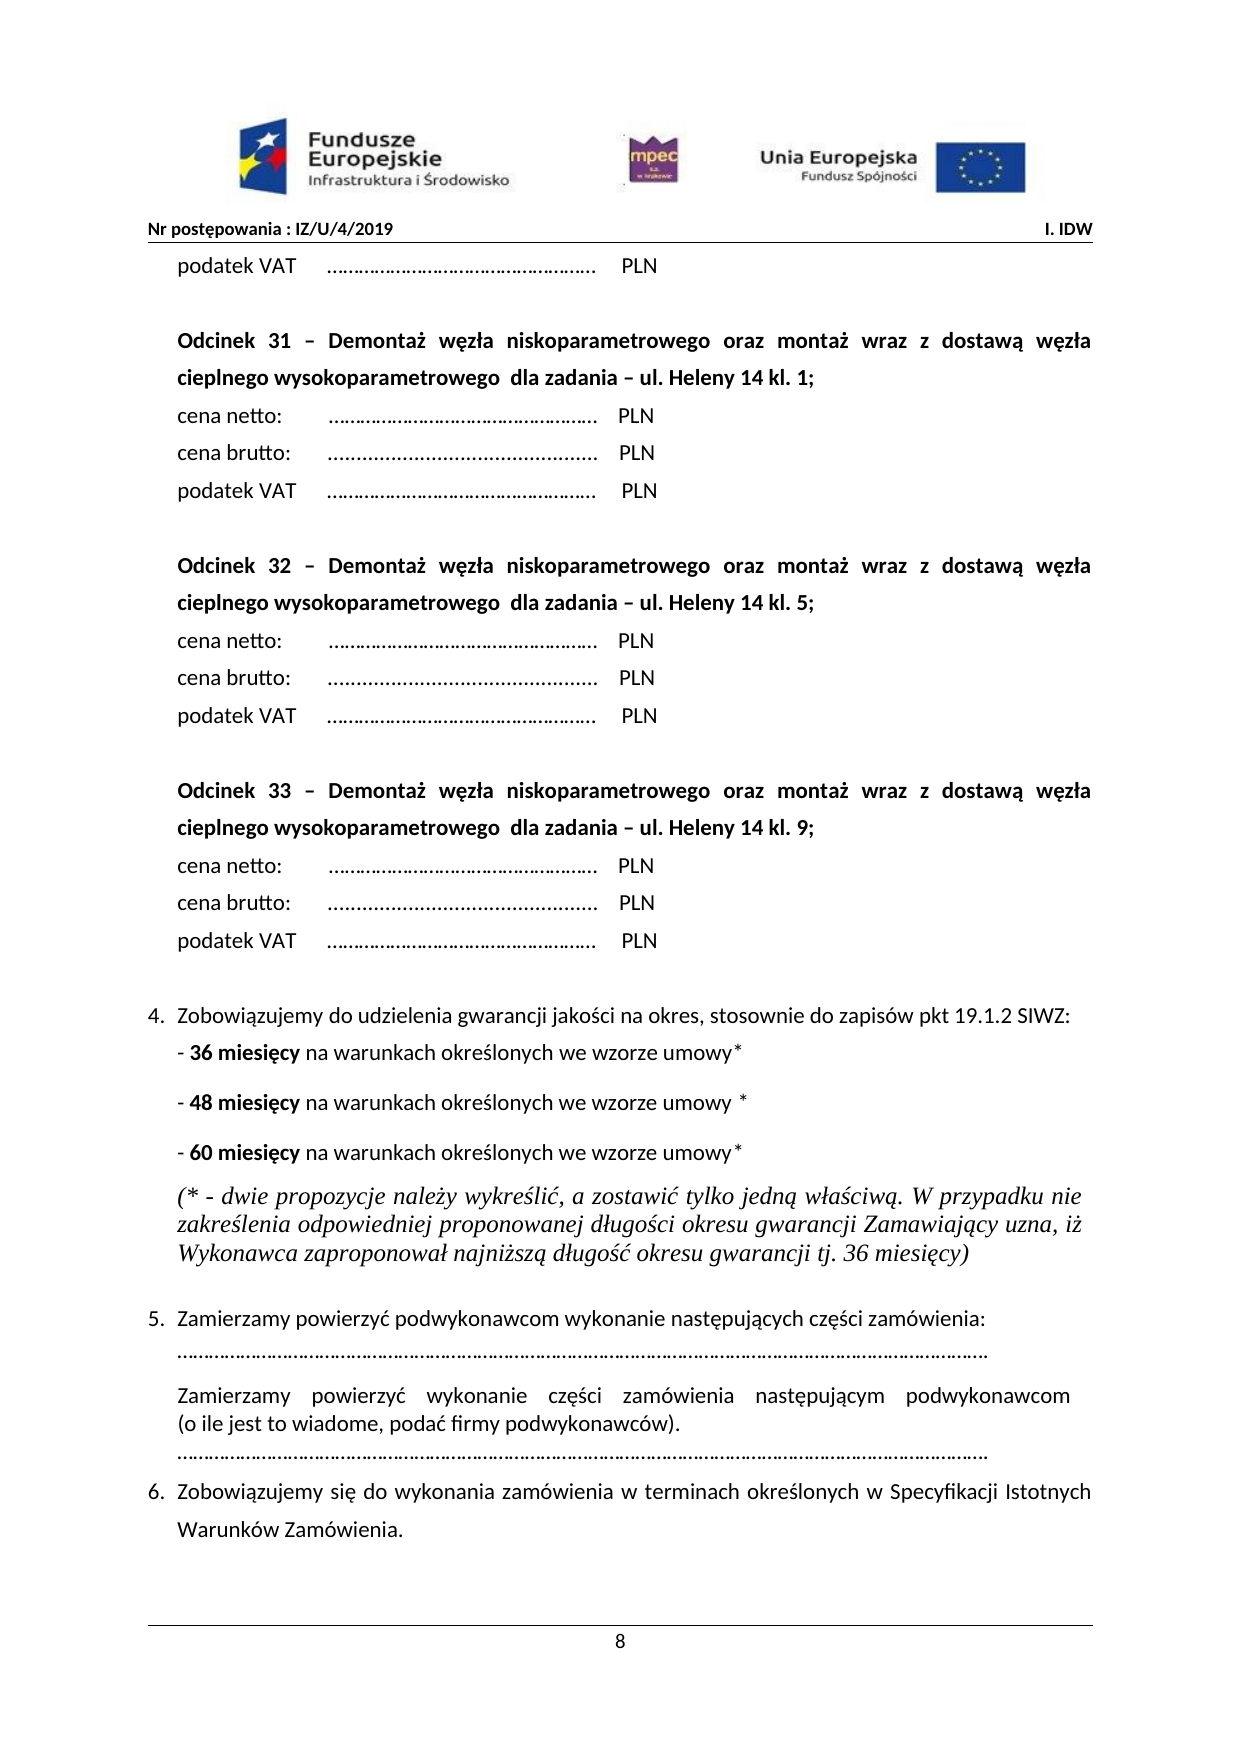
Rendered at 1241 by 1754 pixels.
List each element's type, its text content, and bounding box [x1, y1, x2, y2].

picture [147, 102, 1129, 218]
text podatek VAT …………………………………………… PLN [177, 243, 1093, 281]
text cena brutto: ............................................... PLN [177, 656, 1093, 693]
text ………………………………………………………………………………………………………………………………………. [177, 1437, 1093, 1465]
text cena brutto: ............................................... PLN [177, 881, 1093, 918]
list Zobowiązujemy do udzielenia gwarancji jakości na okres, stosownie do zapisów pkt 19.1.2 SIWZ: [148, 993, 1093, 1031]
text - 36 miesięcy na warunkach określonych we wzorze umowy* [177, 1031, 1093, 1068]
text Zamierzamy powierzyć wykonanie części zamówienia następującym podwykonawcom (o ile jest to wiadome, podać firmy podwykonawców). [177, 1381, 1093, 1437]
text cena brutto: ............................................... PLN [177, 431, 1093, 468]
text - 60 miesięcy na warunkach określonych we wzorze umowy* [177, 1131, 1093, 1168]
text podatek VAT …………………………………………… PLN [177, 468, 1093, 506]
text cena netto: …………………………………………… PLN [177, 618, 1093, 656]
list Zamierzamy powierzyć podwykonawcom wykonanie następujących części zamówienia: [148, 1304, 1093, 1332]
list Zobowiązujemy się do wykonania zamówienia w terminach określonych w Specyfikacji Istotnych Warunków Zamówienia. [148, 1469, 1093, 1544]
text (* - dwie propozycje należy wykreślić, a zostawić tylko jedną właściwą. W przypadku nie zakreślenia odpowiedniej proponowanej długości okresu gwarancji Zamawiający uzna, iż Wykonawca zaproponował najniższą długość okresu gwarancji tj. 36 miesięcy) [177, 1181, 1085, 1267]
text Odcinek 31 – Demontaż węzła niskoparametrowego oraz montaż wraz z dostawą węzła cieplnego wysokoparametrowego dla zadania – ul. Heleny 14 kl. 1; [177, 318, 1093, 393]
text Odcinek 32 – Demontaż węzła niskoparametrowego oraz montaż wraz z dostawą węzła cieplnego wysokoparametrowego dla zadania – ul. Heleny 14 kl. 5; [177, 543, 1093, 618]
text - 48 miesięcy na warunkach określonych we wzorze umowy * [177, 1081, 1093, 1118]
list ………………………………………………………………………………………………………………………………………. [177, 1337, 1093, 1365]
text Odcinek 33 – Demontaż węzła niskoparametrowego oraz montaż wraz z dostawą węzła cieplnego wysokoparametrowego dla zadania – ul. Heleny 14 kl. 9; [177, 768, 1093, 843]
text cena netto: …………………………………………… PLN [177, 843, 1093, 881]
text podatek VAT …………………………………………… PLN [177, 693, 1093, 731]
text podatek VAT …………………………………………… PLN [177, 918, 1093, 956]
text cena netto: …………………………………………… PLN [177, 393, 1093, 431]
